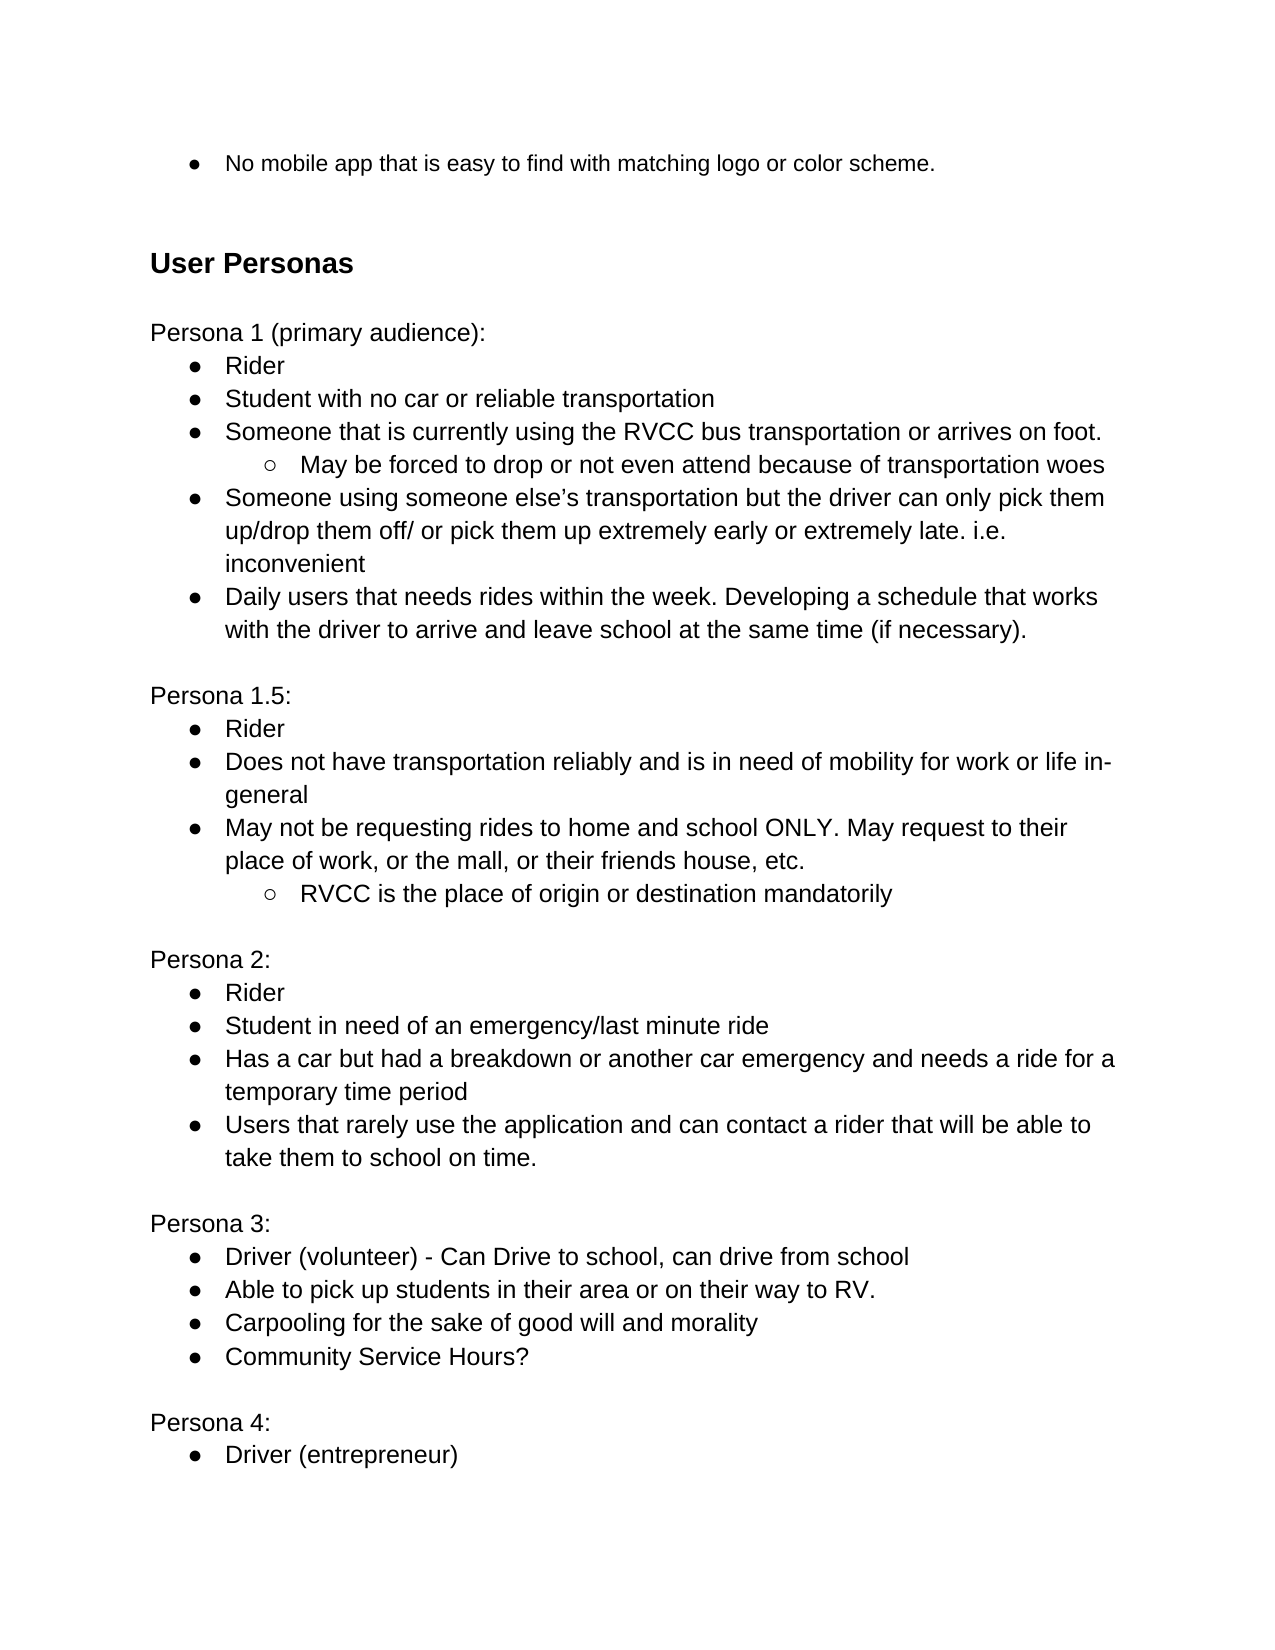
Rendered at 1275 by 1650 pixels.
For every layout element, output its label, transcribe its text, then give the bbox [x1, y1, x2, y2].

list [187, 1275, 1125, 1304]
list Has a car but had a breakdown or another car emergency and needs a ride for a temporary time period [187, 1044, 1125, 1106]
list Users that rarely use the application and can contact a rider that will be able to take them to school on time. [187, 1110, 1125, 1172]
list May be forced to drop or not even attend because of transportation woes [262, 450, 1125, 479]
list Someone using someone else’s transportation but the driver can only pick them up/drop them off/ or pick them up extremely early or extremely late. i.e. inconvenient [187, 483, 1125, 578]
text Persona 1 (primary audience): [150, 318, 1125, 347]
list RVCC is the place of origin or destination mandatorily [262, 879, 1125, 908]
list Does not have transportation reliably and is in need of mobility for work or life in-general [187, 747, 1125, 809]
text Persona 3: [150, 1209, 1125, 1238]
list Someone that is currently using the RVCC bus transportation or arrives on foot. [187, 417, 1125, 446]
list Student with no car or reliable transportation [187, 384, 1125, 413]
list Daily users that needs rides within the week. Developing a schedule that works with the driver to arrive and leave school at the same time (if necessary). [187, 582, 1125, 644]
text Persona 4: [150, 1407, 1125, 1436]
list May not be requesting rides to home and school ONLY. May request to their place of work, or the mall, or their friends house, etc. [187, 813, 1125, 875]
list No mobile app that is easy to find with matching logo or color scheme. [187, 150, 1125, 176]
text Persona 2: [150, 945, 1125, 974]
list Driver (entrepreneur) [187, 1441, 1125, 1469]
list Community Service Hours? [187, 1341, 1125, 1370]
list Rider [187, 351, 1125, 379]
list Student in need of an emergency/last minute ride [187, 1011, 1125, 1040]
list Rider [187, 714, 1125, 743]
text User Personas [150, 246, 1125, 280]
list Rider [187, 978, 1125, 1007]
list Carpooling for the sake of good will and morality [187, 1308, 1125, 1337]
text Persona 1.5: [150, 681, 1125, 710]
list Driver (volunteer) - Can Drive to school, can drive from school [187, 1242, 1125, 1271]
